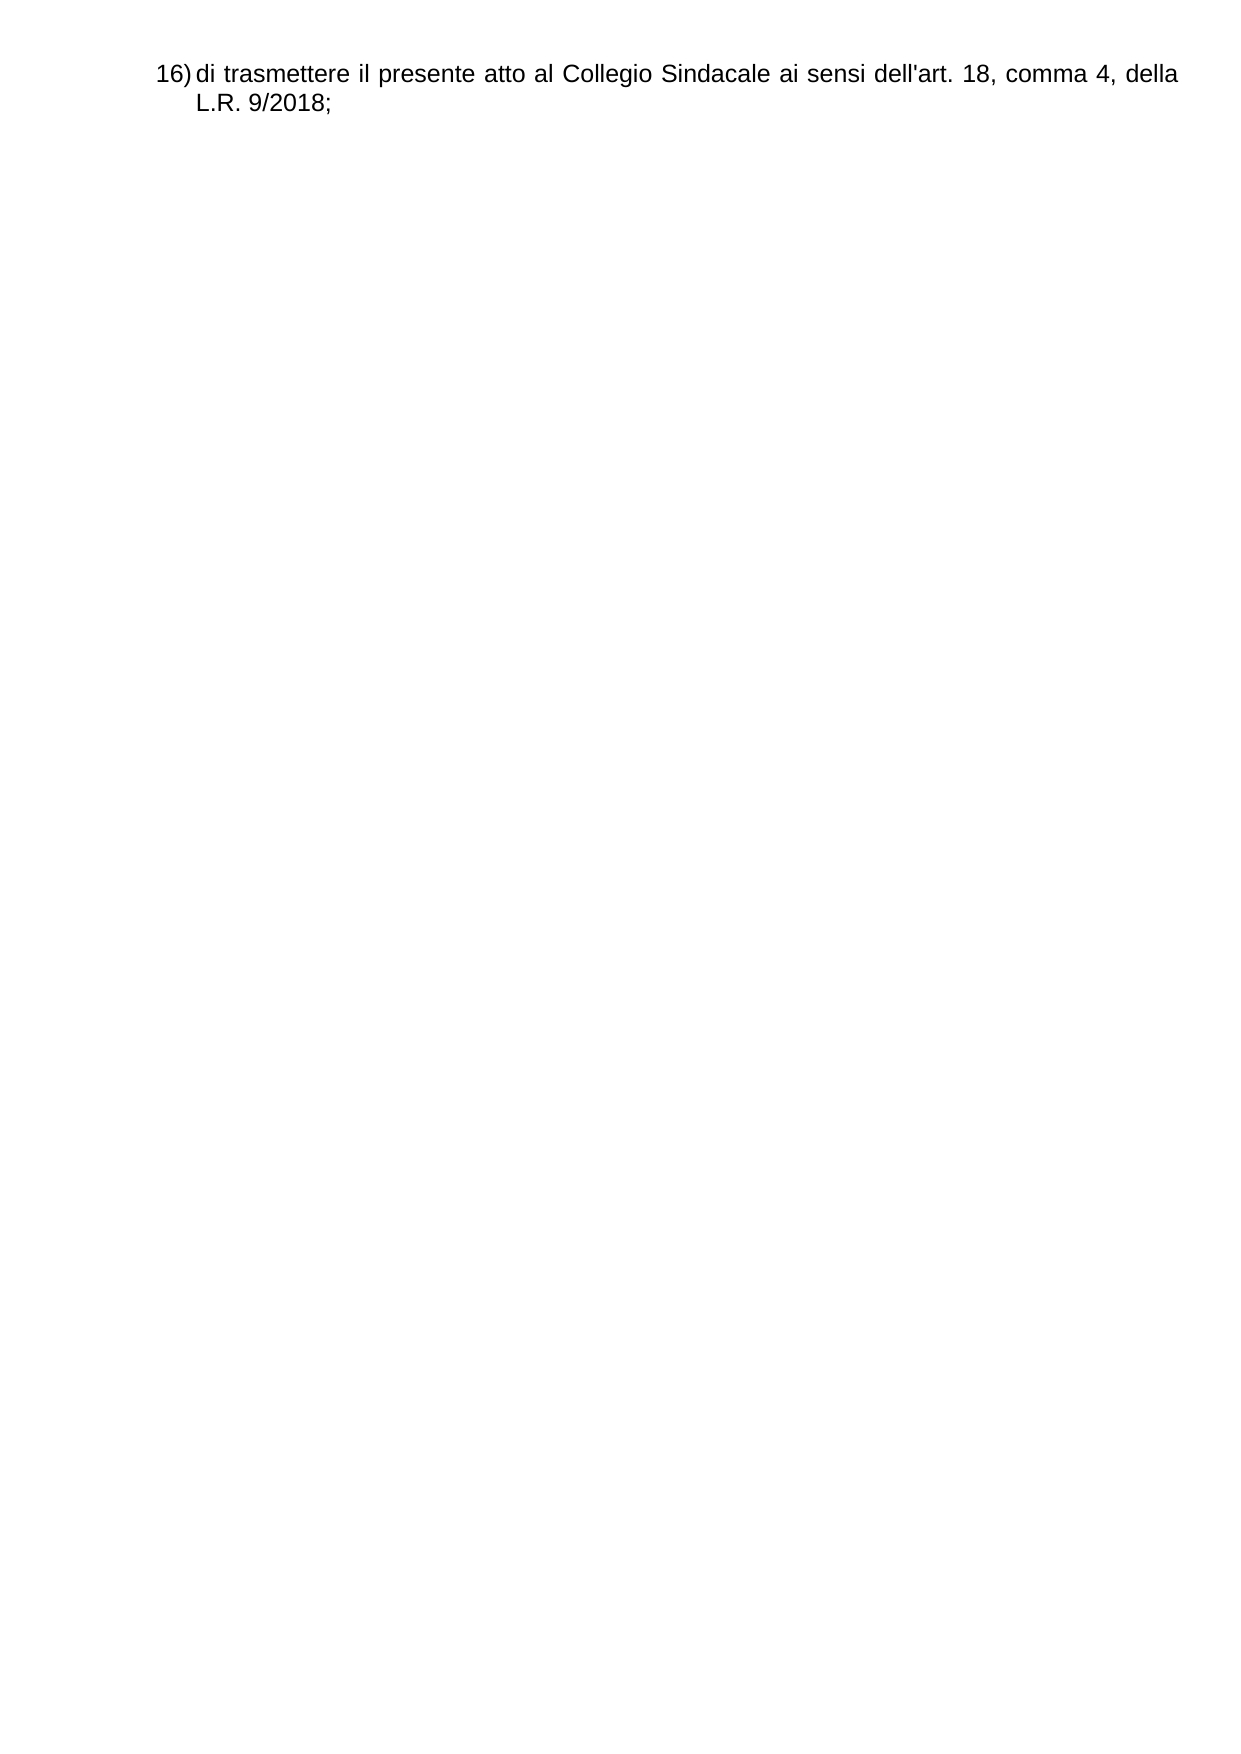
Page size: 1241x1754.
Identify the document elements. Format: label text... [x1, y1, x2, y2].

list di trasmettere il presente atto al Collegio Sindacale ai sensi dell'art. 18, comma 4, della L.R. 9/2018; [156, 59, 1181, 117]
